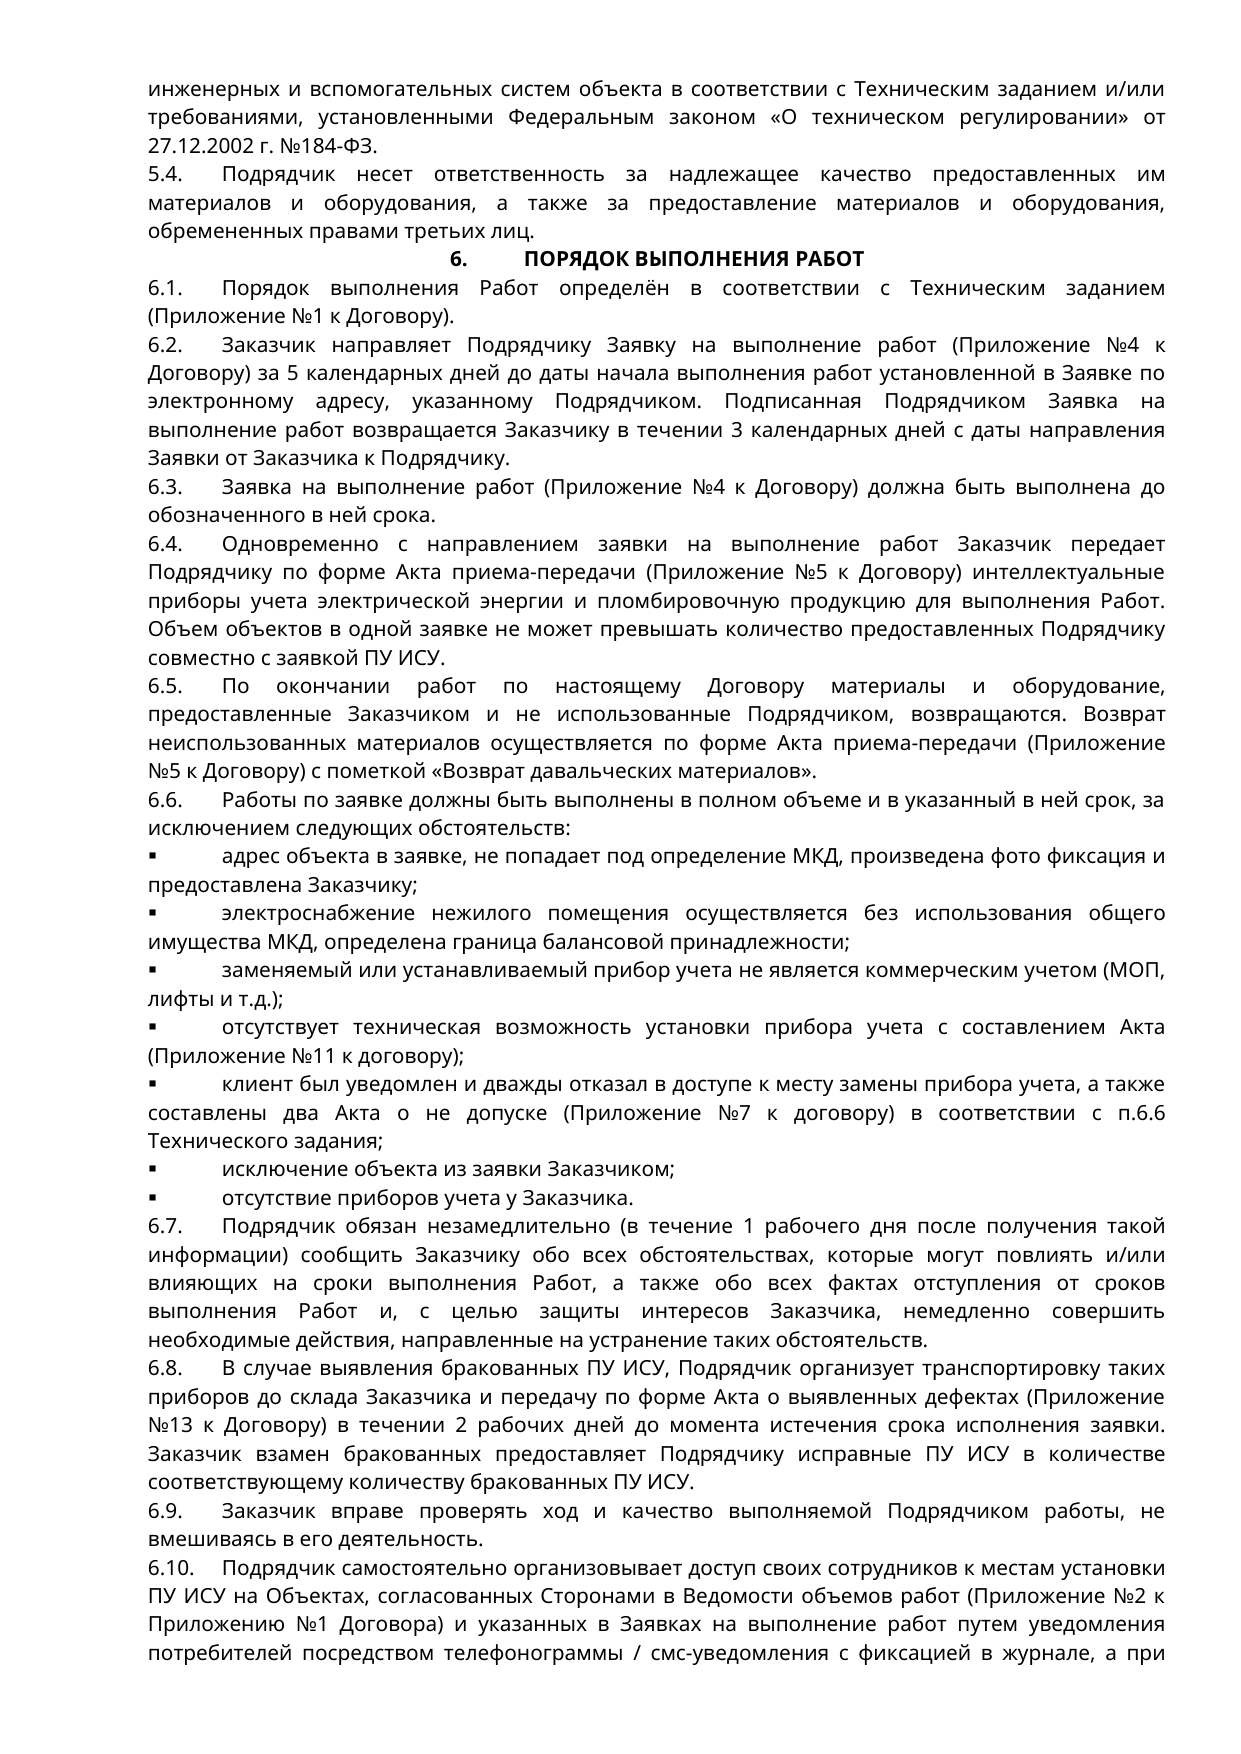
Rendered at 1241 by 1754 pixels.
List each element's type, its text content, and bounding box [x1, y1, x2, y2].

subtitle ПОРЯДОК ВЫПОЛНЕНИЯ РАБОТ [148, 244, 1167, 273]
list В случае выявления бракованных ПУ ИСУ, Подрядчик организует транспортировку таких приборов до склада Заказчика и передачу по форме Акта о выявленных дефектах (Приложение №13 к Договору) в течении 2 рабочих дней до момента истечения срока исполнения заявки. Заказчик взамен бракованных предоставляет Подрядчику исправные ПУ ИСУ в количестве соответствующему количеству бракованных ПУ ИСУ. [148, 1353, 1167, 1496]
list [148, 1553, 1167, 1666]
list Порядок выполнения Работ определён в соответствии с Техническим заданием (Приложение №1 к Договору). [148, 273, 1167, 330]
list Подрядчик обязан незамедлительно (в течение 1 рабочего дня после получения такой информации) сообщить Заказчику обо всех обстоятельствах, которые могут повлиять и/или влияющих на сроки выполнения Работ, а также обо всех фактах отступления от сроков выполнения Работ и, с целью защиты интересов Заказчика, немедленно совершить необходимые действия, направленные на устранение таких обстоятельств. [148, 1211, 1167, 1353]
list отсутствие приборов учета у Заказчика. [148, 1183, 1167, 1211]
list клиент был уведомлен и дважды отказал в доступе к месту замены прибора учета, а также составлены два Акта о не допуске (Приложение №7 к договору) в соответствии с п.6.6 Технического задания; [148, 1069, 1167, 1154]
list электроснабжение нежилого помещения осуществляется без использования общего имущества МКД, определена граница балансовой принадлежности; [148, 898, 1167, 955]
list Заявка на выполнение работ (Приложение №4 к Договору) должна быть выполнена до обозначенного в ней срока. [148, 472, 1167, 529]
list адрес объекта в заявке, не попадает под определение МКД, произведена фото фиксация и предоставлена Заказчику; [148, 842, 1167, 898]
list исключение объекта из заявки Заказчиком; [148, 1154, 1167, 1183]
list По окончании работ по настоящему Договору материалы и оборудование, предоставленные Заказчиком и не использованные Подрядчиком, возвращаются. Возврат неиспользованных материалов осуществляется по форме Акта приема-передачи (Приложение №5 к Договору) с пометкой «Возврат давальческих материалов». [148, 671, 1167, 785]
list Одновременно с направлением заявки на выполнение работ Заказчик передает Подрядчику по форме Акта приема-передачи (Приложение №5 к Договору) интеллектуальные приборы учета электрической энергии и пломбировочную продукцию для выполнения Работ. Объем объектов в одной заявке не может превышать количество предоставленных Подрядчику совместно с заявкой ПУ ИСУ. [148, 529, 1167, 671]
list Работы по заявке должны быть выполнены в полном объеме и в указанный в ней срок, за исключением следующих обстоятельств: [148, 785, 1167, 842]
list отсутствует техническая возможность установки прибора учета с составлением Акта (Приложение №11 к договору); [148, 1012, 1167, 1069]
list Подрядчик несет ответственность за надлежащее качество предоставленных им материалов и оборудования, а также за предоставление материалов и оборудования, обремененных правами третьих лиц. [148, 159, 1167, 244]
list заменяемый или устанавливаемый прибор учета не является коммерческим учетом (МОП, лифты и т.д.); [148, 955, 1167, 1012]
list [148, 74, 1167, 159]
list Заказчик вправе проверять ход и качество выполняемой Подрядчиком работы, не вмешиваясь в его деятельность. [148, 1496, 1167, 1553]
list Заказчик направляет Подрядчику Заявку на выполнение работ (Приложение №4 к Договору) за 5 календарных дней до даты начала выполнения работ установленной в Заявке по электронному адресу, указанному Подрядчиком. Подписанная Подрядчиком Заявка на выполнение работ возвращается Заказчику в течении 3 календарных дней с даты направления Заявки от Заказчика к Подрядчику. [148, 330, 1167, 472]
